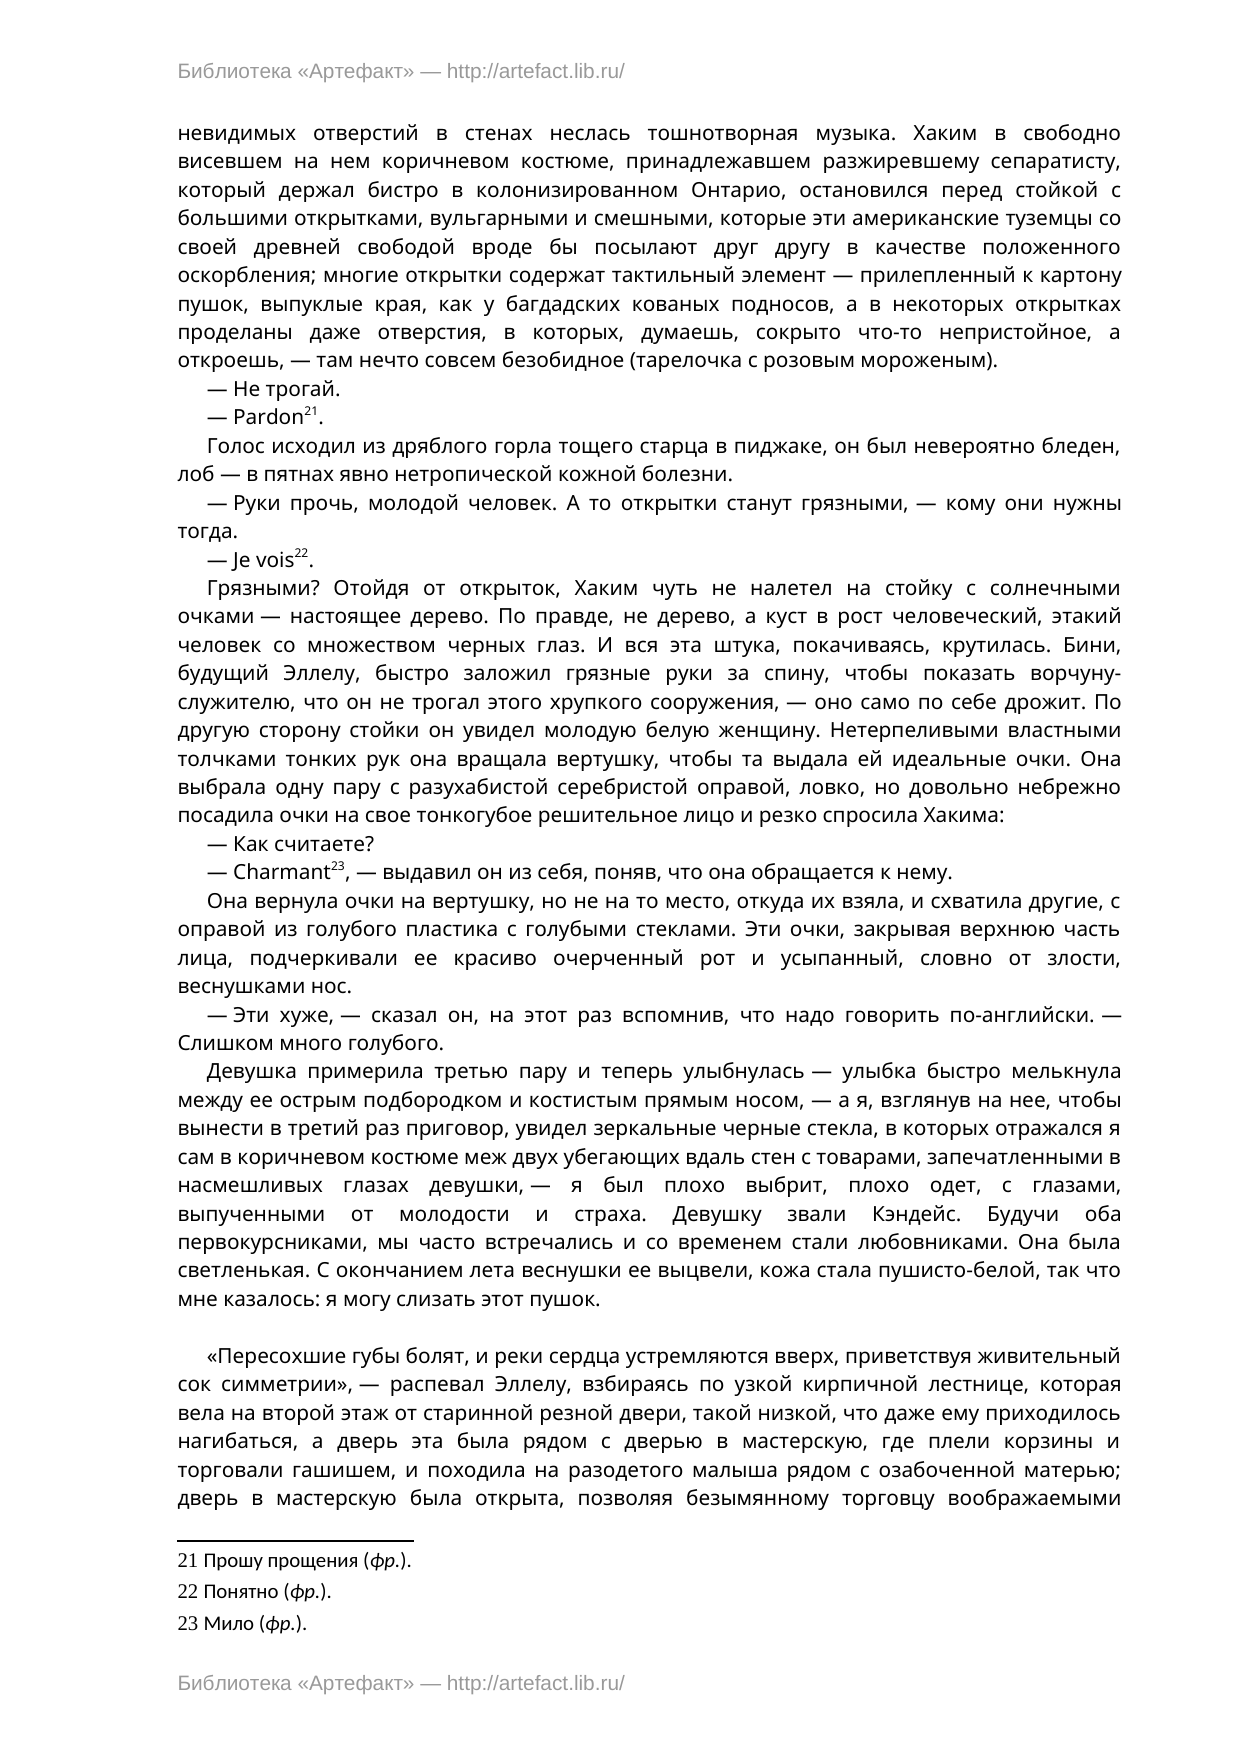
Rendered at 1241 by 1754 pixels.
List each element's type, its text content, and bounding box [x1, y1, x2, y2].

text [177, 118, 1122, 374]
text Девушка примерила третью пару и теперь улыбнулась — улыбка быстро мелькнула между ее острым подбородком и костистым прямым носом, — а я, взглянув на нее, чтобы вынести в третий раз приговор, увидел зеркальные черные стекла, в которых отражался я сам в коричневом костюме меж двух убегающих вдаль стен с товарами, запечатленными в насмешливых глазах девушки, — я был плохо выбрит, плохо одет, с глазами, выпученными от молодости и страха. Девушку звали Кэндейс. Будучи оба первокурсниками, мы часто встречались и со временем стали любовниками. Она была светленькая. С окончанием лета веснушки ее выцвели, кожа стала пушисто-белой, так что мне казалось: я могу слизать этот пушок. [177, 1057, 1122, 1312]
text Голос исходил из дряблого горла тощего старца в пиджаке, он был невероятно бледен, лоб — в пятнах явно нетропической кожной болезни. [177, 431, 1122, 488]
text Грязными? Отойдя от открыток, Хаким чуть не налетел на стойку с солнечными очками — настоящее дерево. По правде, не дерево, а куст в рост человеческий, этакий человек со множеством черных глаз. И вся эта штука, покачиваясь, крутилась. Бини, будущий Эллелу, быстро заложил грязные руки за спину, чтобы показать ворчуну-служителю, что он не трогал этого хрупкого сооружения, — оно само по себе дрожит. По другую сторону стойки он увидел молодую белую женщину. Нетерпеливыми властными толчками тонких рук она вращала вертушку, чтобы та выдала ей идеальные очки. Она выбрала одну пару с разухабистой серебристой оправой, ловко, но довольно небрежно посадила очки на свое тонкогубое решительное лицо и резко спросила Хакима: [177, 573, 1122, 829]
text — Не трогай. [177, 374, 1122, 402]
text — Pardon. [177, 402, 1122, 431]
text — Как считаете? [177, 829, 1122, 857]
text — Руки прочь, молодой человек. А то открытки станут грязными, — кому они нужны тогда. [177, 488, 1122, 545]
text — Je vois. [177, 545, 1122, 573]
text — Эти хуже, — сказал он, на этот раз вспомнив, что надо говорить по-английски. — Слишком много голубого. [177, 1000, 1122, 1057]
text Она вернула очки на вертушку, но не на то место, откуда их взяла, и схватила другие, с оправой из голубого пластика с голубыми стеклами. Эти очки, закрывая верхнюю часть лица, подчеркивали ее красиво очерченный рот и усыпанный, словно от злости, веснушками нос. [177, 886, 1122, 1000]
text — Charmant, — выдавил он из себя, поняв, что она обращается к нему. [177, 857, 1122, 886]
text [177, 1341, 1122, 1512]
